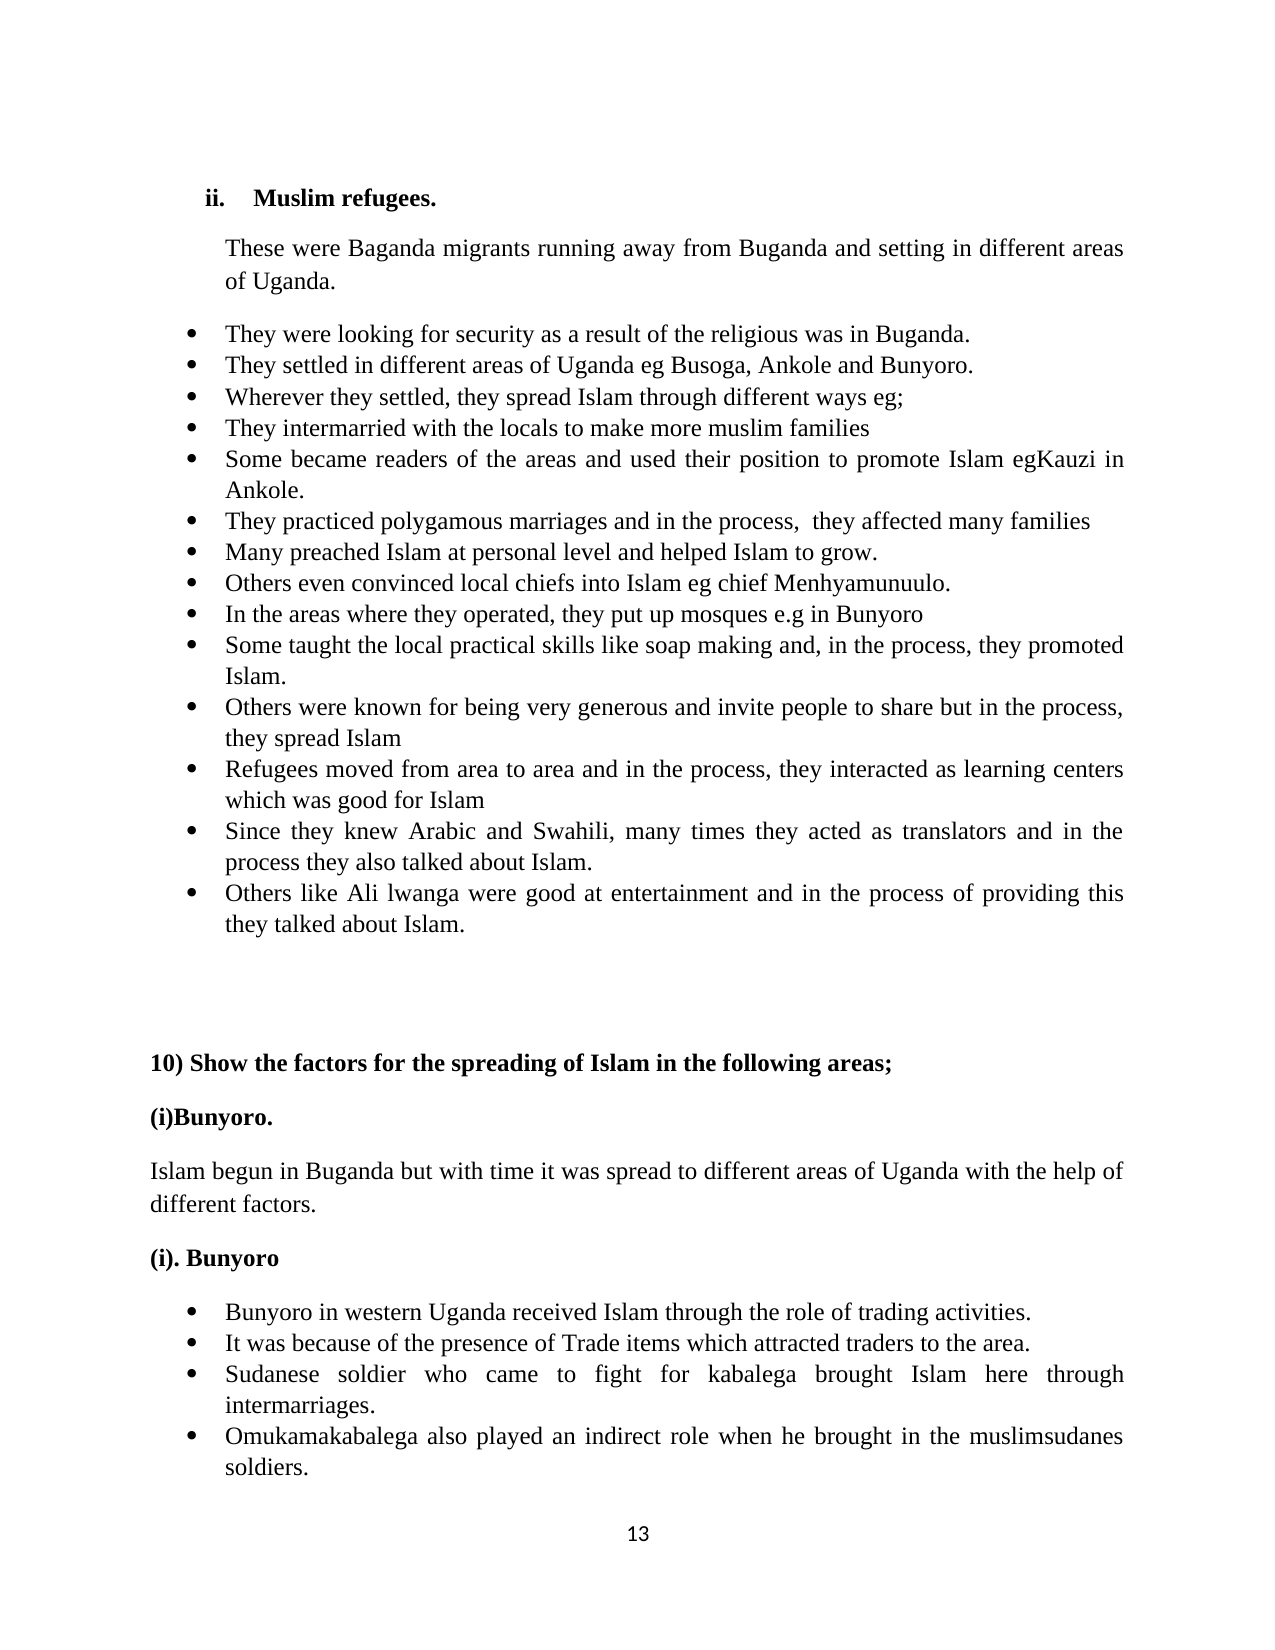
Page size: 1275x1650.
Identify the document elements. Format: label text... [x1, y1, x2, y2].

list Bunyoro in western Uganda received Islam through the role of trading activities. [187, 1297, 1125, 1325]
text Islam begun in Buganda but with time it was spread to different areas of Uganda with the help of different factors. [150, 1156, 1125, 1218]
list They settled in different areas of Uganda eg Busoga, Ankole and Bunyoro. [187, 351, 1125, 379]
list They intermarried with the locals to make more muslim families [187, 413, 1125, 441]
text These were Baganda migrants running away from Buganda and setting in different areas of Uganda. [225, 233, 1125, 294]
list Omukamakabalega also played an indirect role when he brought in the muslimsudanes soldiers. [187, 1421, 1125, 1481]
list Many preached Islam at personal level and helped Islam to grow. [187, 537, 1125, 566]
list Some became readers of the areas and used their position to promote Islam egKauzi in Ankole. [187, 444, 1125, 503]
text 10) Show the factors for the spreading of Islam in the following areas; [150, 1048, 1125, 1077]
list Since they knew Arabic and Swahili, many times they acted as translators and in the process they also talked about Islam. [187, 816, 1125, 876]
list They were looking for security as a result of the religious was in Buganda. [187, 319, 1125, 348]
list It was because of the presence of Trade items which attracted traders to the area. [187, 1328, 1125, 1356]
list They practiced polygamous marriages and in the process, they affected many families [187, 506, 1125, 534]
text (i)Bunyoro. [150, 1102, 1125, 1131]
list Muslim refugees. [225, 183, 1125, 212]
list Some taught the local practical skills like soap making and, in the process, they promoted Islam. [187, 630, 1125, 690]
list Others were known for being very generous and invite people to share but in the process, they spread Islam [187, 692, 1125, 752]
text (i). Bunyoro [150, 1243, 1125, 1271]
list Others even convinced local chiefs into Islam eg chief Menhyamunuulo. [187, 568, 1125, 597]
list Sudanese soldier who came to fight for kabalega brought Islam here through intermarriages. [187, 1359, 1125, 1418]
list Wherever they settled, they spread Islam through different ways eg; [187, 382, 1125, 410]
list In the areas where they operated, they put up mosques e.g in Bunyoro [187, 599, 1125, 628]
list Others like Ali lwanga were good at entertainment and in the process of providing this they talked about Islam. [187, 878, 1125, 938]
list Refugees moved from area to area and in the process, they interacted as learning centers which was good for Islam [187, 754, 1125, 814]
